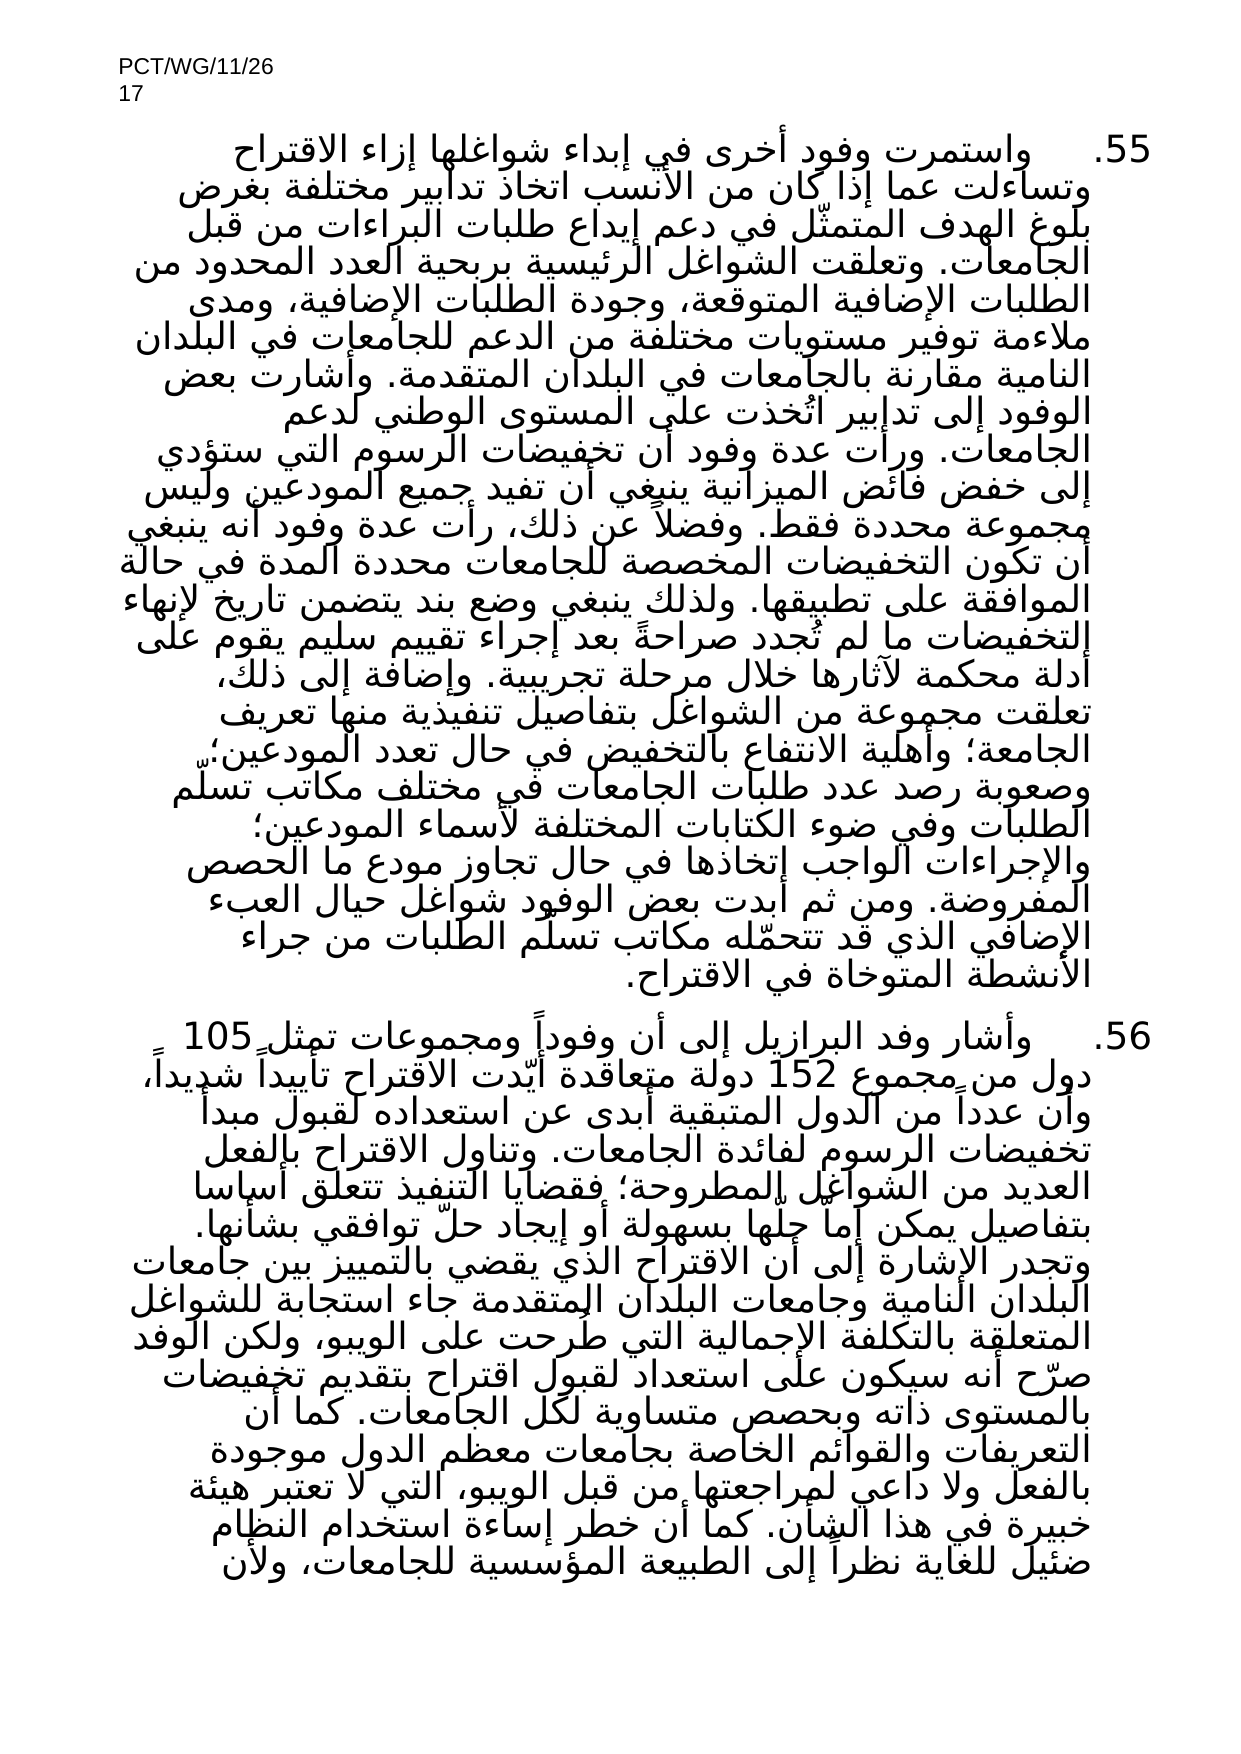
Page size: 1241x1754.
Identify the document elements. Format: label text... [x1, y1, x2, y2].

text واستمرت وفود أخرى في إبداء شواغلها إزاء الاقتراح وتساءلت عما إذا كان من الأنسب اتخاذ تدابير مختلفة بغرض بلوغ الهدف المتمثّل في دعم إيداع طلبات البراءات من قبل الجامعات. وتعلقت الشواغل الرئيسية بربحية العدد المحدود من الطلبات الإضافية المتوقعة، وجودة الطلبات الإضافية، ومدى ملاءمة توفير مستويات مختلفة من الدعم للجامعات في البلدان النامية مقارنة بالجامعات في البلدان المتقدمة. وأشارت بعض الوفود إلى تدابير اتُخذت على المستوى الوطني لدعم الجامعات. ورأت عدة وفود أن تخفيضات الرسوم التي ستؤدي إلى خفض فائض الميزانية ينبغي أن تفيد جميع المودعين وليس مجموعة محددة فقط. وفضلاً عن ذلك، رأت عدة وفود أنه ينبغي أن تكون التخفيضات المخصصة للجامعات محددة المدة في حالة الموافقة على تطبيقها. ولذلك ينبغي وضع بند يتضمن تاريخ لإنهاء التخفيضات ما لم تُجدد صراحةً بعد إجراء تقييم سليم يقوم على أدلة محكمة لآثارها خلال مرحلة تجريبية. وإضافة إلى ذلك، تعلقت مجموعة من الشواغل بتفاصيل تنفيذية منها تعريف الجامعة؛ وأهلية الانتفاع بالتخفيض في حال تعدد المودعين؛ وصعوبة رصد عدد طلبات الجامعات في مختلف مكاتب تسلّم الطلبات وفي ضوء الكتابات المختلفة لأسماء المودعين؛ والإجراءات الواجب اتخاذها في حال تجاوز مودع ما الحصص المفروضة. ومن ثم أبدت بعض الوفود شواغل حيال العبء الإضافي الذي قد تتحمّله مكاتب تسلّم الطلبات من جراء الأنشطة المتوخاة في الاقتراح. [118, 132, 1092, 995]
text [118, 1020, 1092, 1582]
